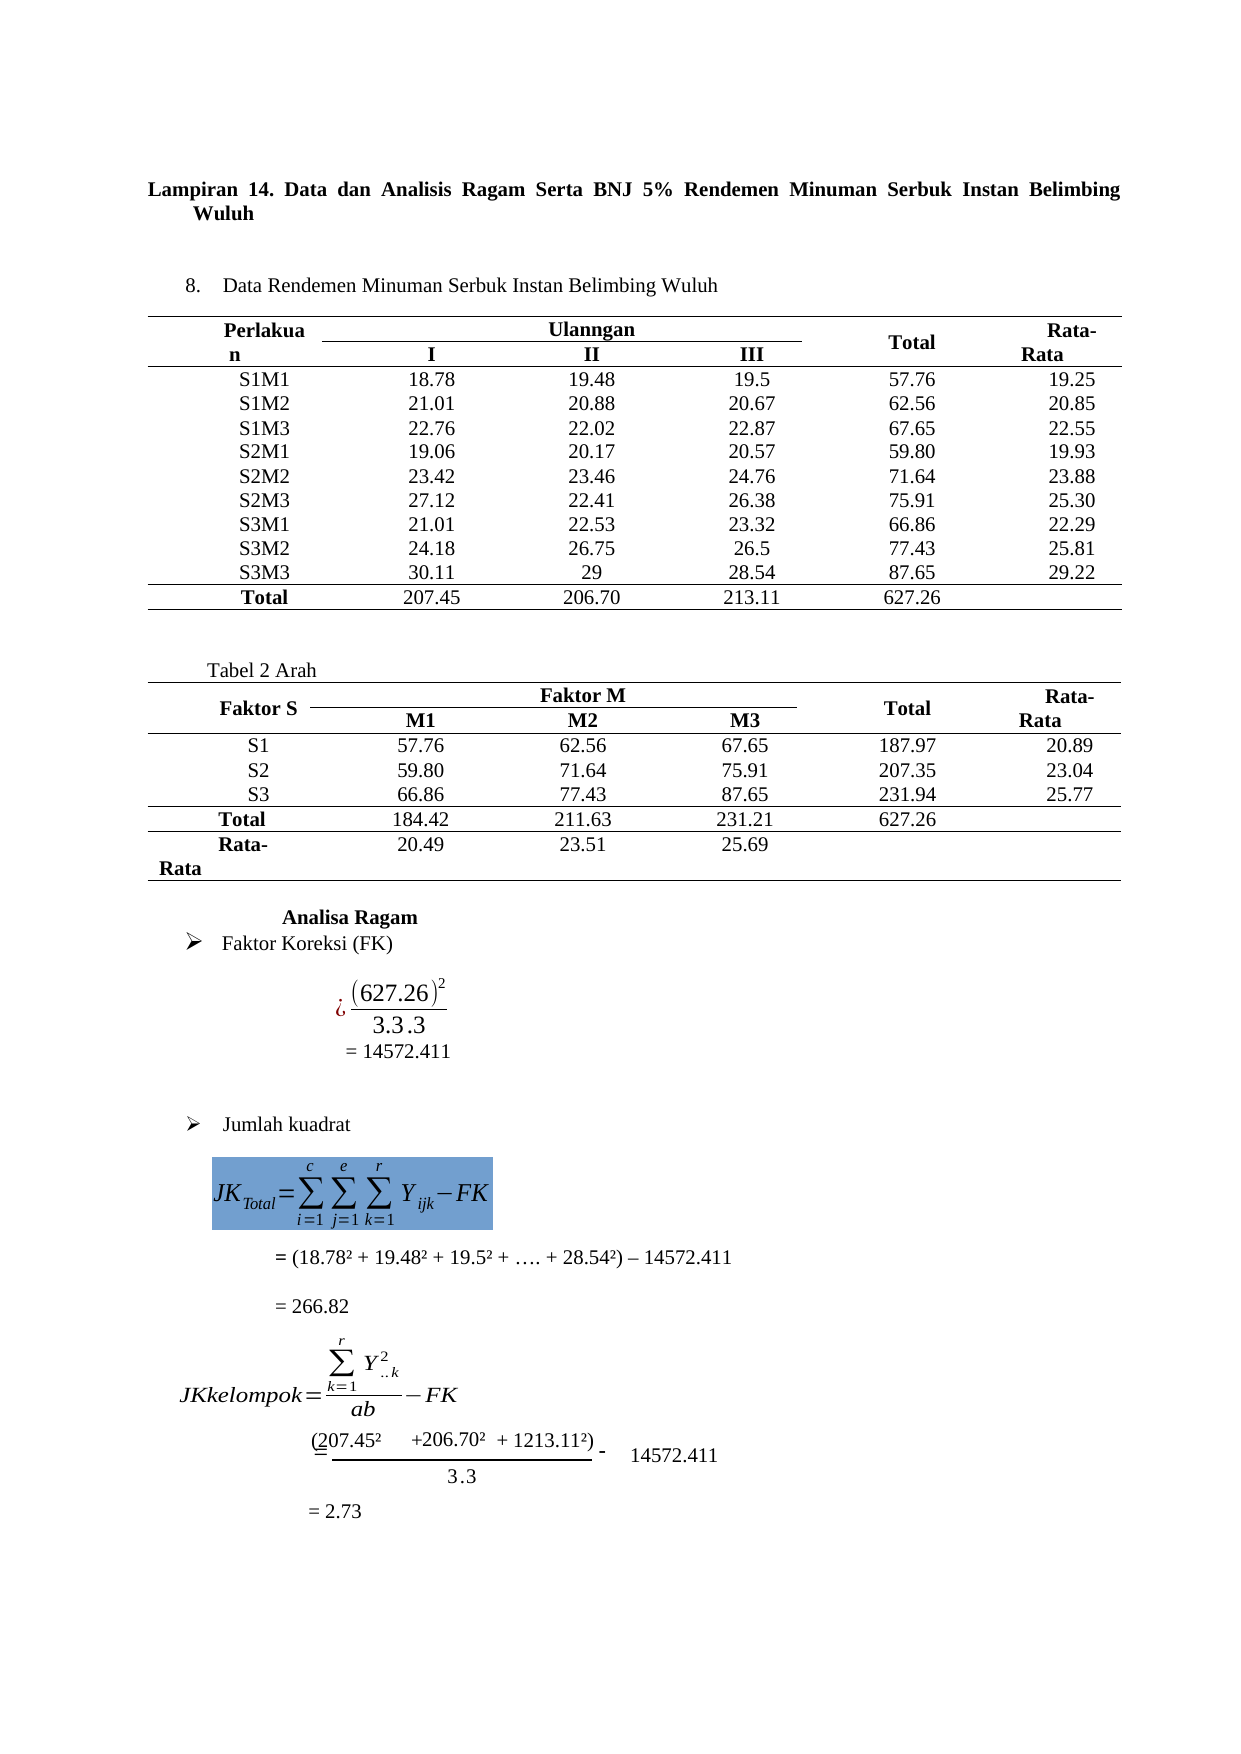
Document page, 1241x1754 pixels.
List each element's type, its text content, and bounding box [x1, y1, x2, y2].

table_cell S2M3 [148, 488, 322, 512]
table_cell 19.25 [963, 367, 1122, 391]
text Lampiran 14. Data dan Analisis Ragam Serta BNJ 5% Rendemen Minuman Serbuk Instan Belimbing Wuluh [148, 177, 1122, 225]
table_cell 87.65 [634, 782, 797, 806]
table_header Faktor M [310, 683, 797, 707]
table_cell S1M1 [148, 367, 322, 391]
table_cell 71.64 [472, 758, 634, 782]
table_cell 23.46 [482, 464, 642, 488]
table_cell S3M1 [148, 512, 322, 536]
table_cell M1 [310, 708, 472, 732]
table_cell 231.21 [634, 807, 797, 831]
table_cell 22.29 [963, 512, 1122, 536]
table_cell [963, 585, 1122, 609]
table_cell 75.91 [634, 758, 797, 782]
table_cell 20.89 [959, 734, 1121, 757]
table_header Faktor S [148, 683, 310, 732]
table_cell 59.80 [802, 440, 962, 463]
table_cell 57.76 [802, 367, 962, 391]
table_header Rata-Rata [963, 317, 1122, 366]
table_cell 206.70 [482, 585, 642, 609]
table_header Ulanngan [322, 317, 802, 341]
table_cell I [322, 342, 482, 366]
table_cell 30.11 [322, 560, 482, 584]
table_cell 184.42 [310, 807, 472, 831]
table_cell 20.88 [482, 391, 642, 415]
table_cell [797, 832, 959, 880]
table_cell 24.18 [322, 536, 482, 560]
table_cell 59.80 [310, 758, 472, 782]
table_cell 211.63 [472, 807, 634, 831]
table_cell 19.93 [963, 440, 1122, 463]
table_cell 26.75 [482, 536, 642, 560]
table_cell 26.5 [642, 536, 802, 560]
table_cell 29.22 [963, 560, 1122, 584]
table_cell 19.06 [322, 440, 482, 463]
table_cell 23.04 [959, 758, 1121, 782]
table_cell 26.38 [642, 488, 802, 512]
table_cell 22.87 [642, 415, 802, 439]
table_cell 57.76 [310, 734, 472, 757]
table_header Rata-Rata [959, 683, 1121, 732]
table_cell M3 [634, 708, 797, 732]
table_cell Total [148, 807, 310, 831]
table_cell 23.51 [472, 832, 634, 880]
table_cell 77.43 [802, 536, 962, 560]
list Jumlah kuadrat [185, 1112, 1122, 1136]
text Tabel 2 Arah [148, 658, 1122, 682]
table_cell 62.56 [802, 391, 962, 415]
table_cell 25.30 [963, 488, 1122, 512]
table_cell 19.48 [482, 367, 642, 391]
table_cell 231.94 [797, 782, 959, 806]
table_cell 22.55 [963, 415, 1122, 439]
table_cell S2M1 [148, 440, 322, 463]
list Data Rendemen Minuman Serbuk Instan Belimbing Wuluh [185, 273, 1122, 297]
table_cell 25.81 [963, 536, 1122, 560]
table_cell 77.43 [472, 782, 634, 806]
table_cell 25.77 [959, 782, 1121, 806]
table_header Total [802, 317, 962, 366]
table_cell 87.65 [802, 560, 962, 584]
table_cell 66.86 [310, 782, 472, 806]
text = 266.82 [148, 1294, 1122, 1318]
table_cell III [642, 342, 802, 366]
table_cell [959, 807, 1121, 831]
list Faktor Koreksi (FK) [184, 931, 1122, 956]
table_cell 71.64 [802, 464, 962, 488]
table_cell 75.91 [802, 488, 962, 512]
table_cell S3 [148, 782, 310, 806]
table_cell Total [148, 585, 322, 609]
table_cell 27.12 [322, 488, 482, 512]
table_cell S1M3 [148, 415, 322, 439]
table_cell S3M3 [148, 560, 322, 584]
table_cell 67.65 [634, 734, 797, 757]
text = (18.78² + 19.48² + 19.5² + …. + 28.54²) – 14572.411 [148, 1245, 1122, 1269]
table_cell 18.78 [322, 367, 482, 391]
table_cell S1M2 [148, 391, 322, 415]
table_cell 21.01 [322, 391, 482, 415]
table_cell 20.49 [310, 832, 472, 880]
table_cell S3M2 [148, 536, 322, 560]
table_cell 187.97 [797, 734, 959, 757]
table_header Total [797, 683, 959, 732]
table_cell 627.26 [802, 585, 962, 609]
table_cell 66.86 [802, 512, 962, 536]
table_cell S2M2 [148, 464, 322, 488]
table_cell 21.01 [322, 512, 482, 536]
table_cell 20.85 [963, 391, 1122, 415]
table_cell 28.54 [642, 560, 802, 584]
table_cell 19.5 [642, 367, 802, 391]
table_cell 207.35 [797, 758, 959, 782]
table_cell 22.76 [322, 415, 482, 439]
table_cell 20.57 [642, 440, 802, 463]
table_cell Rata-Rata [148, 832, 310, 880]
table_cell 20.67 [642, 391, 802, 415]
table_cell 25.69 [634, 832, 797, 880]
table_cell 20.17 [482, 440, 642, 463]
table_cell 23.42 [322, 464, 482, 488]
table_cell S2 [148, 758, 310, 782]
table_cell 23.88 [963, 464, 1122, 488]
text = 14572.411 [260, 1039, 1122, 1063]
table_cell M2 [472, 708, 634, 732]
table_cell 627.26 [797, 807, 959, 831]
table_cell 213.11 [642, 585, 802, 609]
table_cell 67.65 [802, 415, 962, 439]
table_cell 22.53 [482, 512, 642, 536]
table_cell 207.45 [322, 585, 482, 609]
table_cell 22.02 [482, 415, 642, 439]
table_cell 29 [482, 560, 642, 584]
table_cell 62.56 [472, 734, 634, 757]
table_cell II [482, 342, 642, 366]
table_cell 22.41 [482, 488, 642, 512]
table_cell 23.32 [642, 512, 802, 536]
table_cell S1 [148, 734, 310, 757]
list Analisa Ragam [223, 905, 1122, 929]
table_header Perlakuan [148, 317, 322, 366]
table_cell 24.76 [642, 464, 802, 488]
text = 2.73 [223, 1498, 1122, 1523]
table_cell [959, 832, 1121, 880]
